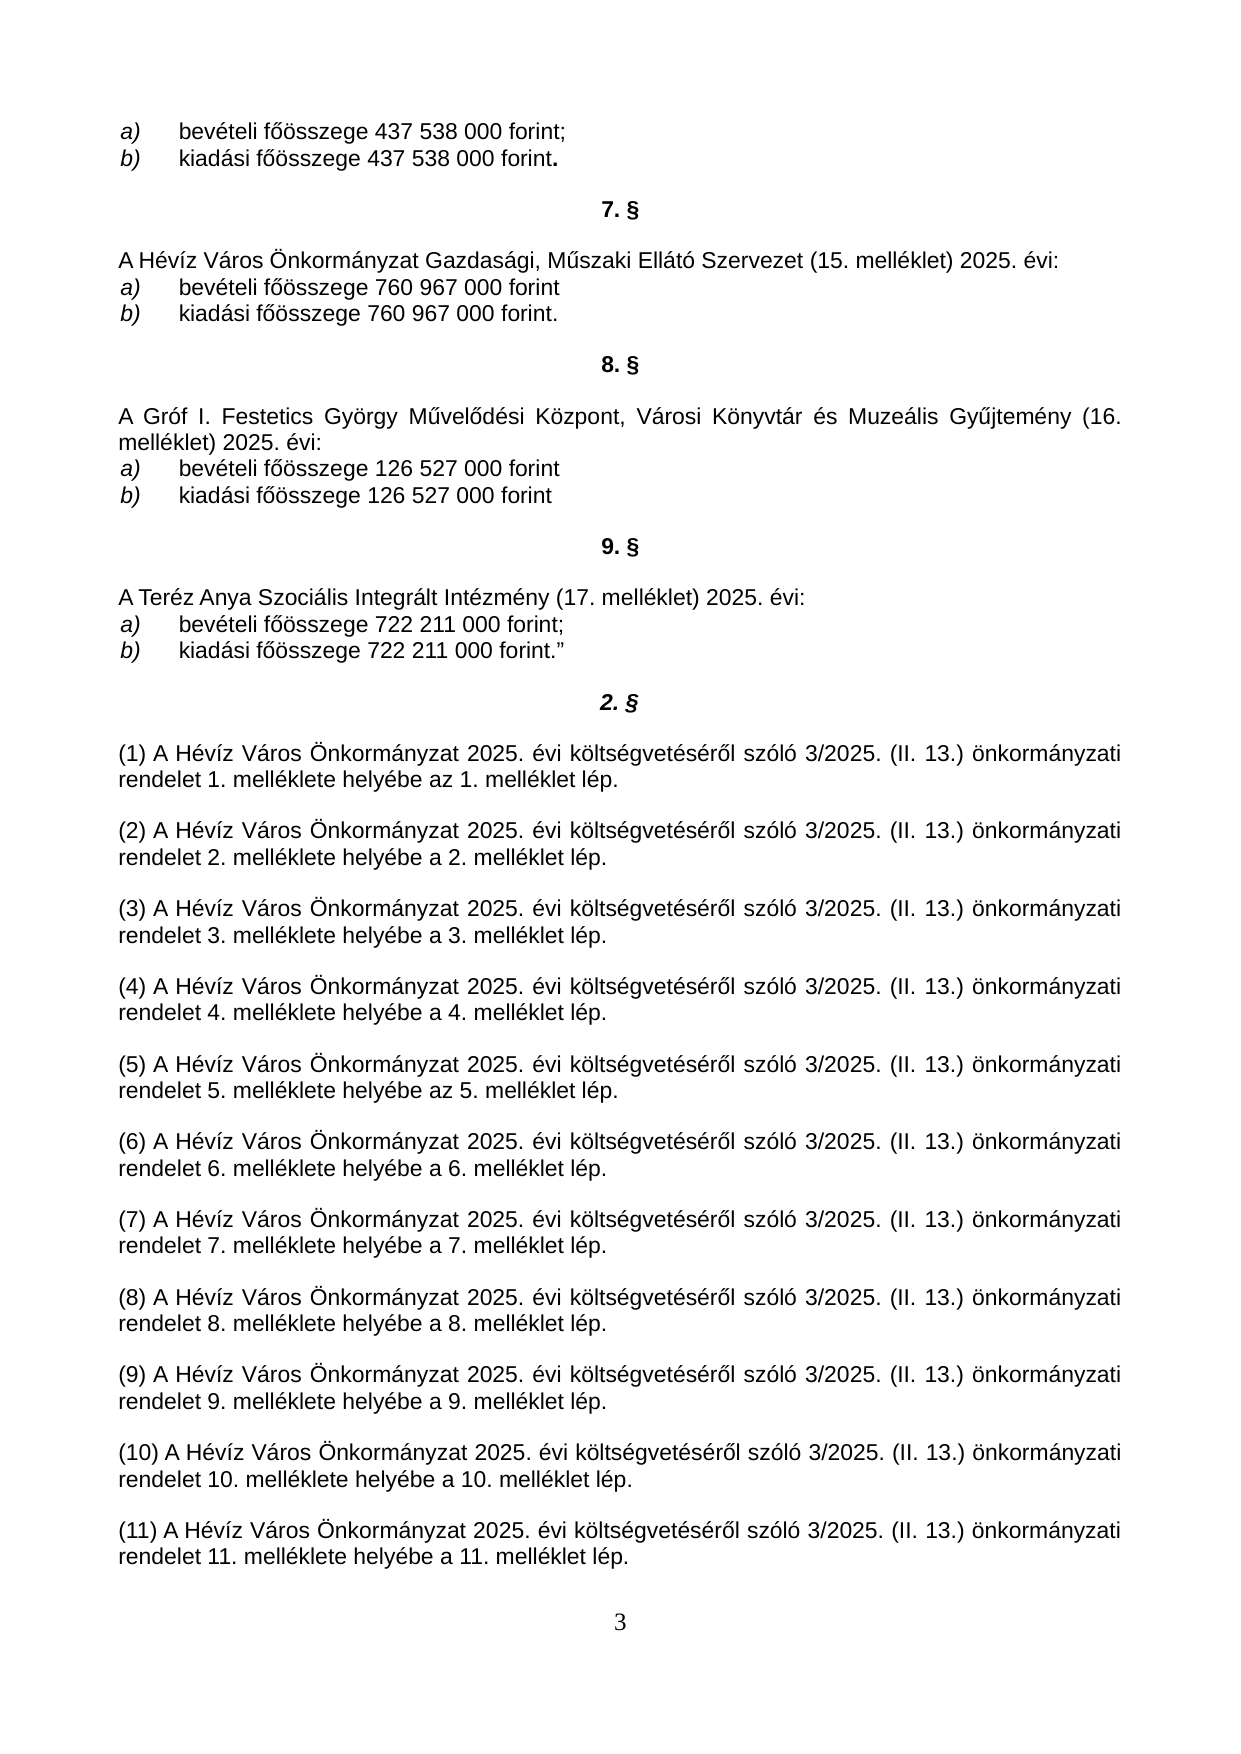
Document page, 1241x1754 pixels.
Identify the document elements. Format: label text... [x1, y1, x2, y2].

text (5) A Hévíz Város Önkormányzat 2025. évi költségvetéséről szóló 3/2025. (II. 13.) önkormányzati rendelet 5. melléklete helyébe az 5. melléklet lép. [118, 1051, 1122, 1103]
text (6) A Hévíz Város Önkormányzat 2025. évi költségvetéséről szóló 3/2025. (II. 13.) önkormányzati rendelet 6. melléklete helyébe a 6. melléklet lép. [118, 1128, 1122, 1181]
text a) bevételi főösszege 722 211 000 forint; [120, 611, 1122, 637]
text (10) A Hévíz Város Önkormányzat 2025. évi költségvetéséről szóló 3/2025. (II. 13.) önkormányzati rendelet 10. melléklete helyébe a 10. melléklet lép. [118, 1439, 1122, 1492]
text 9. § [118, 533, 1122, 559]
text b) kiadási főösszege 437 538 000 forint. [120, 144, 1122, 171]
text (4) A Hévíz Város Önkormányzat 2025. évi költségvetéséről szóló 3/2025. (II. 13.) önkormányzati rendelet 4. melléklete helyébe a 4. melléklet lép. [118, 973, 1122, 1026]
text b) kiadási főösszege 126 527 000 forint [120, 482, 1122, 508]
text (7) A Hévíz Város Önkormányzat 2025. évi költségvetéséről szóló 3/2025. (II. 13.) önkormányzati rendelet 7. melléklete helyébe a 7. melléklet lép. [118, 1206, 1122, 1259]
text (2) A Hévíz Város Önkormányzat 2025. évi költségvetéséről szóló 3/2025. (II. 13.) önkormányzati rendelet 2. melléklete helyébe a 2. melléklet lép. [118, 817, 1122, 870]
text 7. § [118, 196, 1122, 222]
text (1) A Hévíz Város Önkormányzat 2025. évi költségvetéséről szóló 3/2025. (II. 13.) önkormányzati rendelet 1. melléklete helyébe az 1. melléklet lép. [118, 740, 1122, 792]
text A Teréz Anya Szociális Integrált Intézmény (17. melléklet) 2025. évi: [118, 584, 1122, 611]
text b) kiadási főösszege 722 211 000 forint.” [120, 637, 1122, 663]
text (8) A Hévíz Város Önkormányzat 2025. évi költségvetéséről szóló 3/2025. (II. 13.) önkormányzati rendelet 8. melléklete helyébe a 8. melléklet lép. [118, 1284, 1122, 1336]
text a) bevételi főösszege 126 527 000 forint [120, 455, 1122, 482]
text (9) A Hévíz Város Önkormányzat 2025. évi költségvetéséről szóló 3/2025. (II. 13.) önkormányzati rendelet 9. melléklete helyébe a 9. melléklet lép. [118, 1361, 1122, 1414]
text A Hévíz Város Önkormányzat Gazdasági, Műszaki Ellátó Szervezet (15. melléklet) 2025. évi: [118, 247, 1122, 273]
text (11) A Hévíz Város Önkormányzat 2025. évi költségvetéséről szóló 3/2025. (II. 13.) önkormányzati rendelet 11. melléklete helyébe a 11. melléklet lép. [118, 1517, 1122, 1569]
text a) bevételi főösszege 760 967 000 forint [120, 273, 1122, 300]
text 2. § [118, 688, 1122, 715]
text 8. § [118, 351, 1122, 378]
text a) bevételi főösszege 437 538 000 forint; [120, 118, 1122, 144]
text (3) A Hévíz Város Önkormányzat 2025. évi költségvetéséről szóló 3/2025. (II. 13.) önkormányzati rendelet 3. melléklete helyébe a 3. melléklet lép. [118, 895, 1122, 948]
text A Gróf I. Festetics György Művelődési Központ, Városi Könyvtár és Muzeális Gyűjtemény (16. melléklet) 2025. évi: [118, 403, 1122, 455]
text b) kiadási főösszege 760 967 000 forint. [120, 300, 1122, 326]
